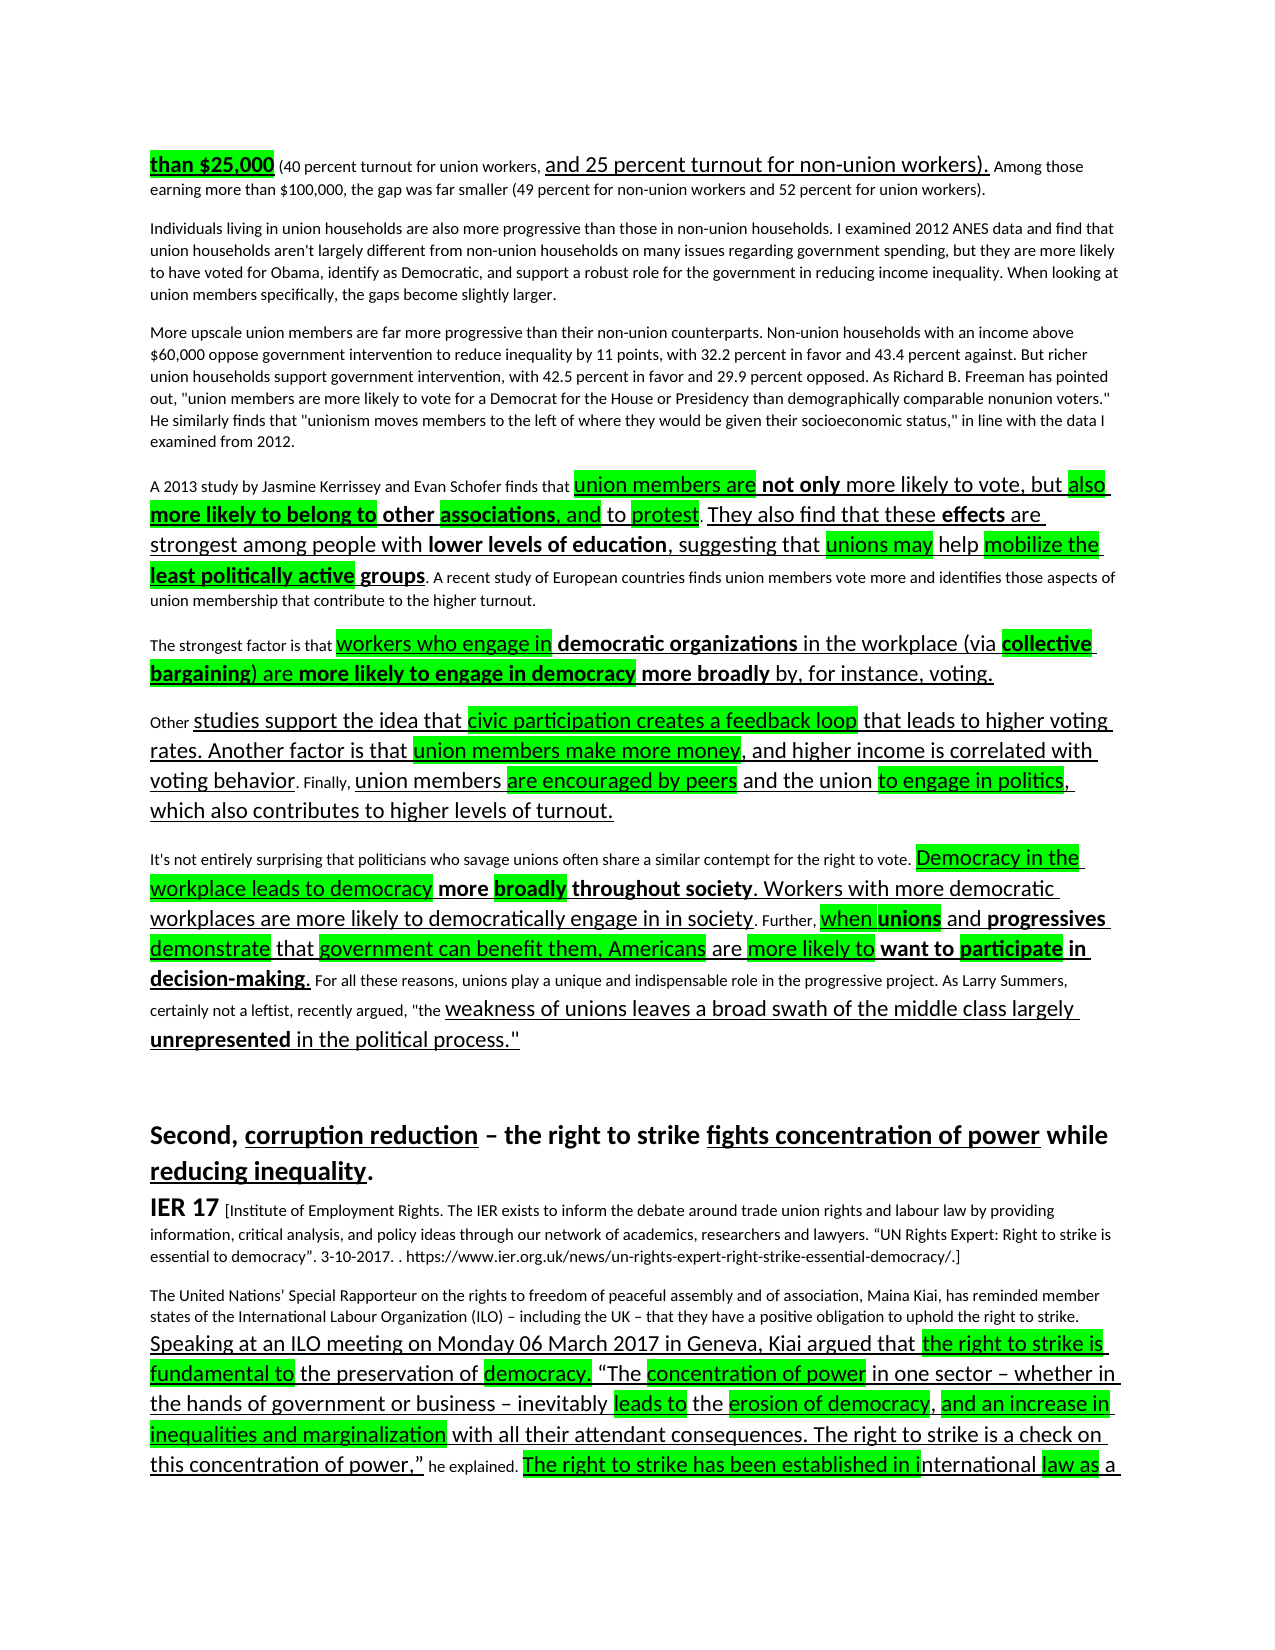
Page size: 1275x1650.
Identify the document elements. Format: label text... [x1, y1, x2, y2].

text More upscale union members are far more progressive than their non-union counterparts. Non-union households with an income above $60,000 oppose government intervention to reduce inequality by 11 points, with 32.2 percent in favor and 43.4 percent against. But richer union households support government intervention, with 42.5 percent in favor and 29.9 percent opposed. As Richard B. Freeman has pointed out, "union members are more likely to vote for a Democrat for the House or Presidency than demographically comparable nonunion voters." He similarly finds that "unionism moves members to the left of where they would be given their socioeconomic status," in line with the data I examined from 2012. [150, 322, 1125, 452]
text Other studies support the idea that civic participation creates a feedback loop that leads to higher voting rates. Another factor is that union members make more money, and higher income is correlated with voting behavior. Finally, union members are encouraged by peers and the union to engage in politics, which also contributes to higher levels of turnout. [150, 706, 1125, 825]
text A 2013 study by Jasmine Kerrissey and Evan Schofer finds that union members are not only more likely to vote, but also more likely to belong to other associations, and to protest. They also find that these effects are strongest among people with lower levels of education, suggesting that unions may help mobilize the least politically active groups. A recent study of European countries finds union members vote more and identifies those aspects of union membership that contribute to the higher turnout. [150, 470, 1125, 611]
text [150, 150, 1125, 200]
subtitle Second, corruption reduction – the right to strike fights concentration of power while reducing inequality. [150, 1118, 1125, 1187]
text It's not entirely surprising that politicians who savage unions often share a similar contempt for the right to vote. Democracy in the workplace leads to democracy more broadly throughout society. Workers with more democratic workplaces are more likely to democratically engage in in society. Further, when unions and progressives demonstrate that government can benefit them, Americans are more likely to want to participate in decision-making. For all these reasons, unions play a unique and indispensable role in the progressive project. As Larry Summers, certainly not a leftist, recently argued, "the weakness of unions leaves a broad swath of the middle class largely unrepresented in the political process." [150, 843, 1125, 1053]
text The strongest factor is that workers who engage in democratic organizations in the workplace (via collective bargaining) are more likely to engage in democracy more broadly by, for instance, voting. [150, 629, 1125, 687]
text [150, 1285, 1125, 1478]
text Individuals living in union households are also more progressive than those in non-union households. I examined 2012 ANES data and find that union households aren't largely different from non-union households on many issues regarding government spending, but they are more likely to have voted for Obama, identify as Democratic, and support a robust role for the government in reducing income inequality. When looking at union members specifically, the gaps become slightly larger. [150, 218, 1125, 304]
text IER 17 [Institute of Employment Rights. The IER exists to inform the debate around trade union rights and labour law by providing information, critical analysis, and policy ideas through our network of academics, researchers and lawyers. “UN Rights Expert: Right to strike is essential to democracy”. 3-10-2017. . https://www.ier.org.uk/news/un-rights-expert-right-strike-essential-democracy/.] [150, 1190, 1125, 1267]
